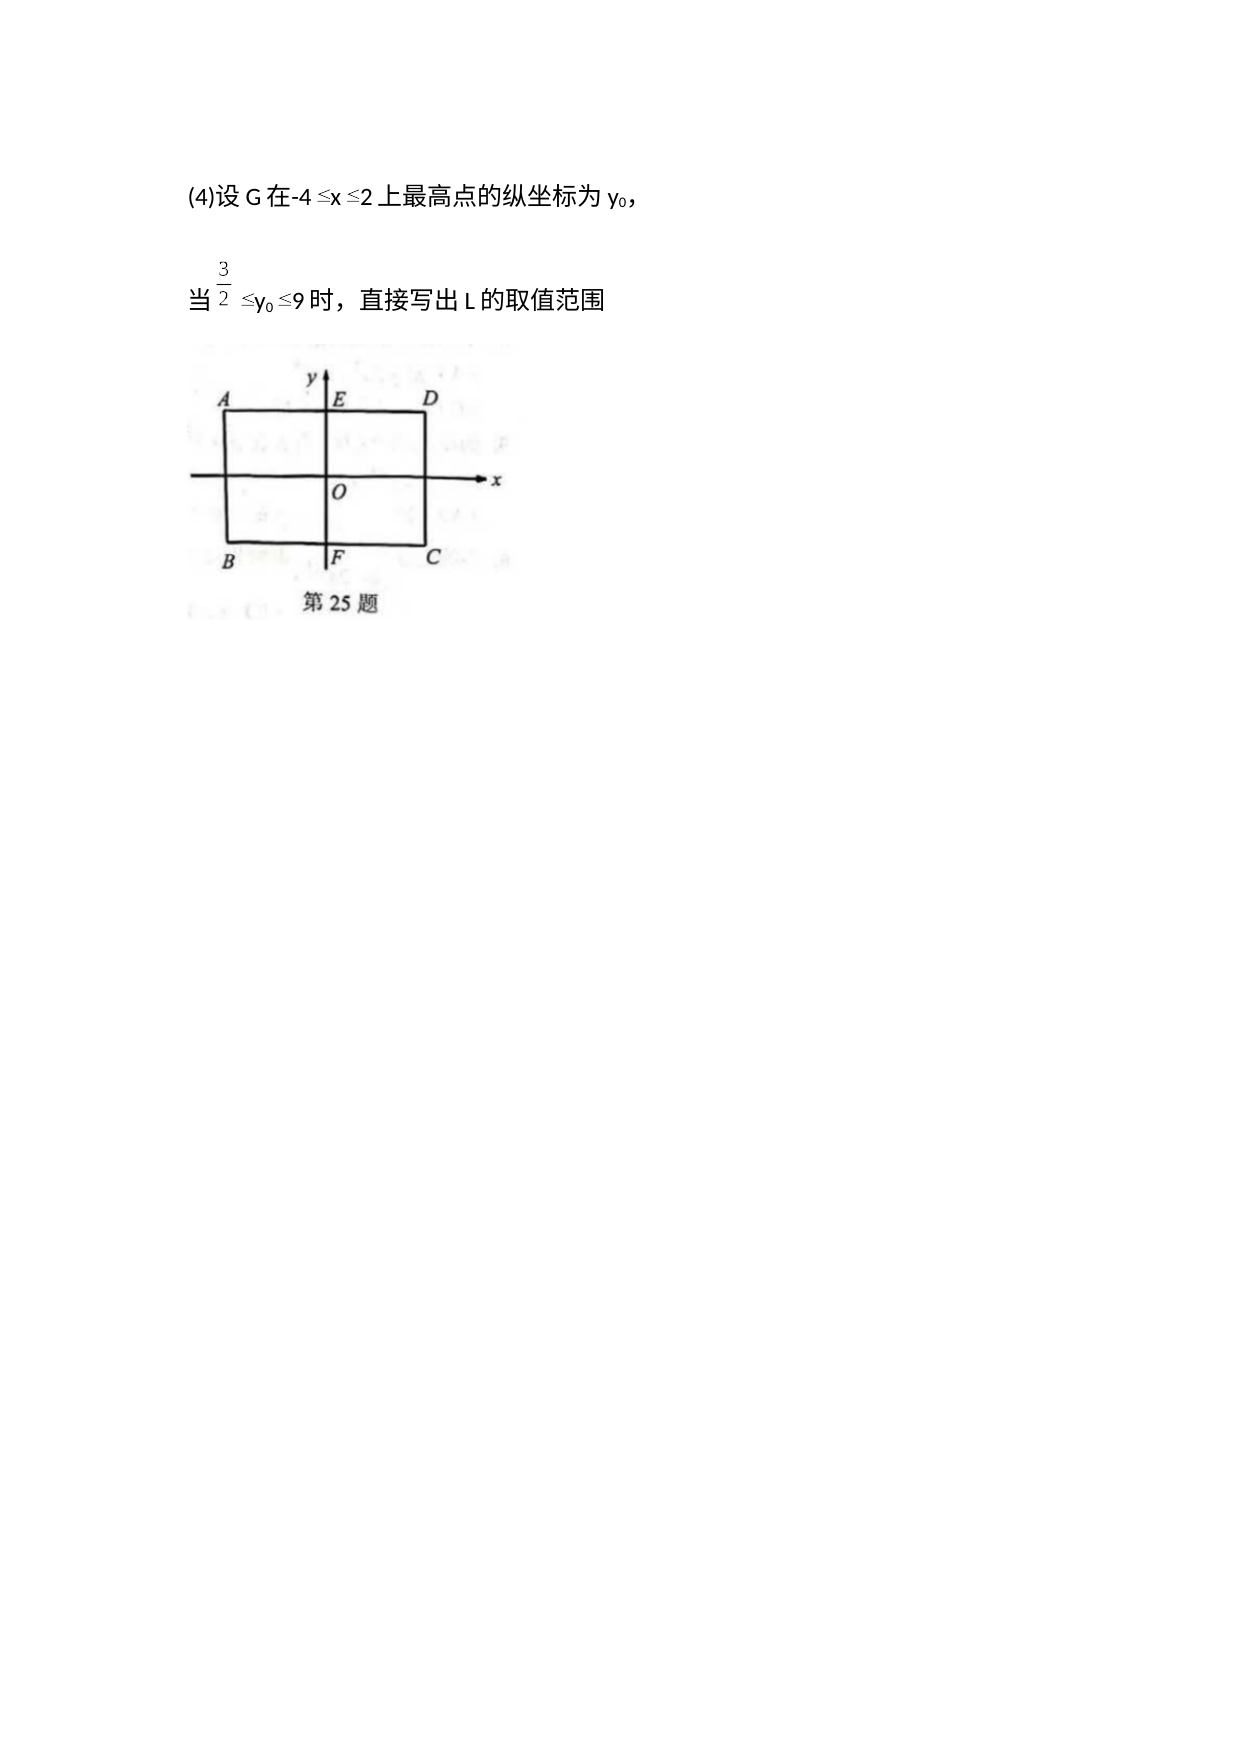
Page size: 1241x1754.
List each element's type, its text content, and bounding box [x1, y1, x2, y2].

text (4)设G在-4x2上最高点的纵坐标为y0， [187, 162, 1053, 227]
picture [187, 344, 533, 620]
text 当y09时，直接写出L的取值范围 [187, 253, 1053, 318]
